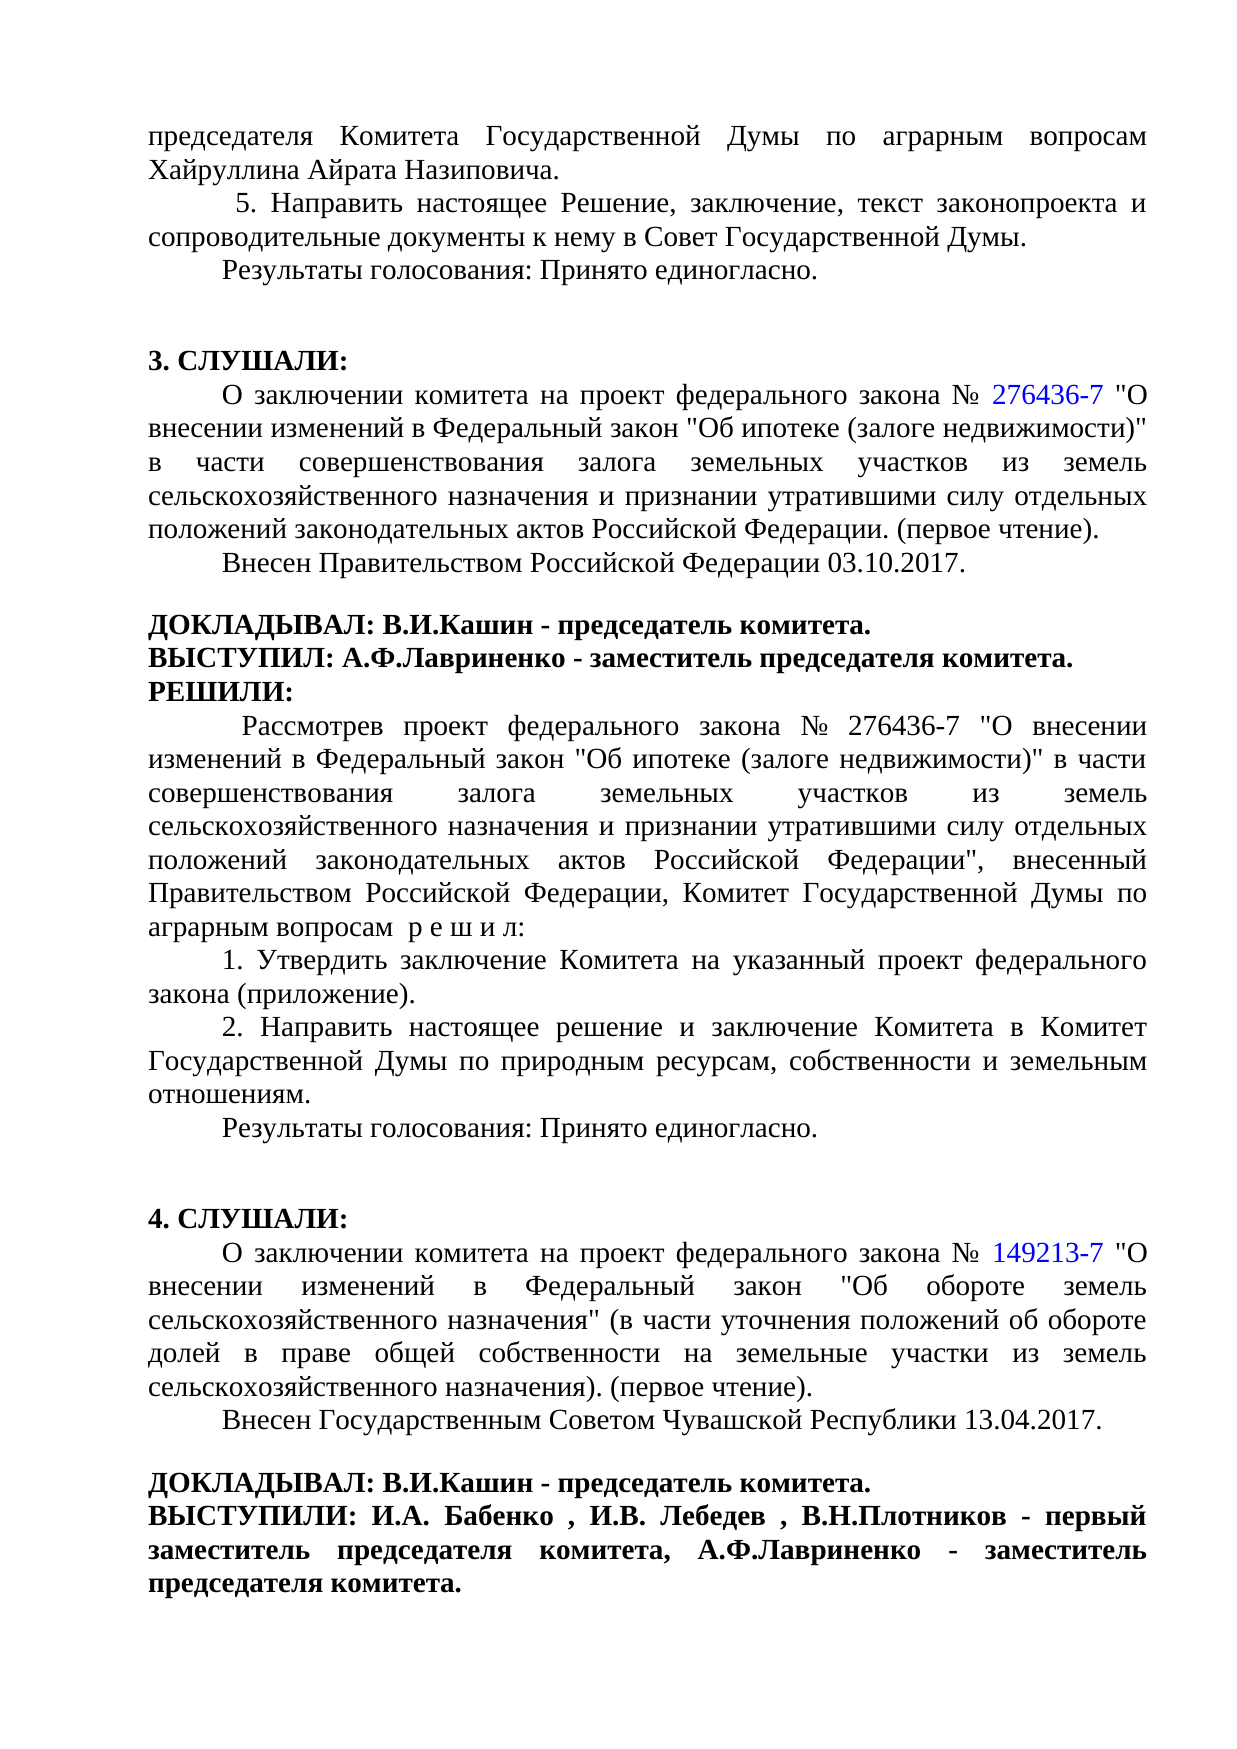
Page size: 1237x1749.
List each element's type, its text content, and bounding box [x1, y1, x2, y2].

text О заключении комитета на проект федерального закона № 276436-7 "О внесении изменений в Федеральный закон "Об ипотеке (залоге недвижимости)" в части совершенствования залога земельных участков из земель сельскохозяйственного назначения и признании утратившими силу отдельных положений законодательных актов Российской Федерации. (первое чтение). [148, 377, 1148, 545]
text РЕШИЛИ: [148, 674, 1148, 708]
text 2. Направить настоящее решение и заключение Комитета в Комитет Государственной Думы по природным ресурсам, собственности и земельным отношениям. [148, 1009, 1148, 1110]
text ВЫСТУПИЛ: А.Ф.Лавриненко - заместитель председателя комитета. [148, 641, 1148, 674]
text ДОКЛАДЫВАЛ: В.И.Кашин - председатель комитета. [148, 607, 1148, 641]
text 3. СЛУШАЛИ: [148, 343, 1148, 377]
text ВЫСТУПИЛИ: И.А. Бабенко , И.В. Лебедев , В.Н.Плотников - первый заместитель председателя комитета, А.Ф.Лавриненко - заместитель председателя комитета. [148, 1498, 1148, 1599]
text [148, 118, 1148, 185]
text 4. СЛУШАЛИ: [148, 1201, 1148, 1235]
text 5. Направить настоящее Решение, заключение, текст законопроекта и сопроводительные документы к нему в Совет Государственной Думы. [148, 185, 1148, 252]
text Результаты голосования: Принято единогласно. [148, 1110, 1148, 1144]
text Внесен Государственным Советом Чувашской Республики 13.04.2017. [148, 1402, 1148, 1436]
text О заключении комитета на проект федерального закона № 149213-7 "О внесении изменений в Федеральный закон "Об обороте земель сельскохозяйственного назначения" (в части уточнения положений об обороте долей в праве общей собственности на земельные участки из земель сельскохозяйственного назначения). (первое чтение). [148, 1235, 1148, 1402]
text Результаты голосования: Принято единогласно. [148, 252, 1148, 286]
text Внесен Правительством Российской Федерации 03.10.2017. [148, 545, 1148, 578]
text 1. Утвердить заключение Комитета на указанный проект федерального закона (приложение). [148, 942, 1148, 1009]
text Рассмотрев проект федерального закона № 276436-7 "О внесении изменений в Федеральный закон "Об ипотеке (залоге недвижимости)" в части совершенствования залога земельных участков из земель сельскохозяйственного назначения и признании утратившими силу отдельных положений законодательных актов Российской Федерации", внесенный Правительством Российской Федерации, Комитет Государственной Думы по аграрным вопросам р е ш и л: [148, 708, 1148, 942]
text ДОКЛАДЫВАЛ: В.И.Кашин - председатель комитета. [148, 1465, 1148, 1498]
